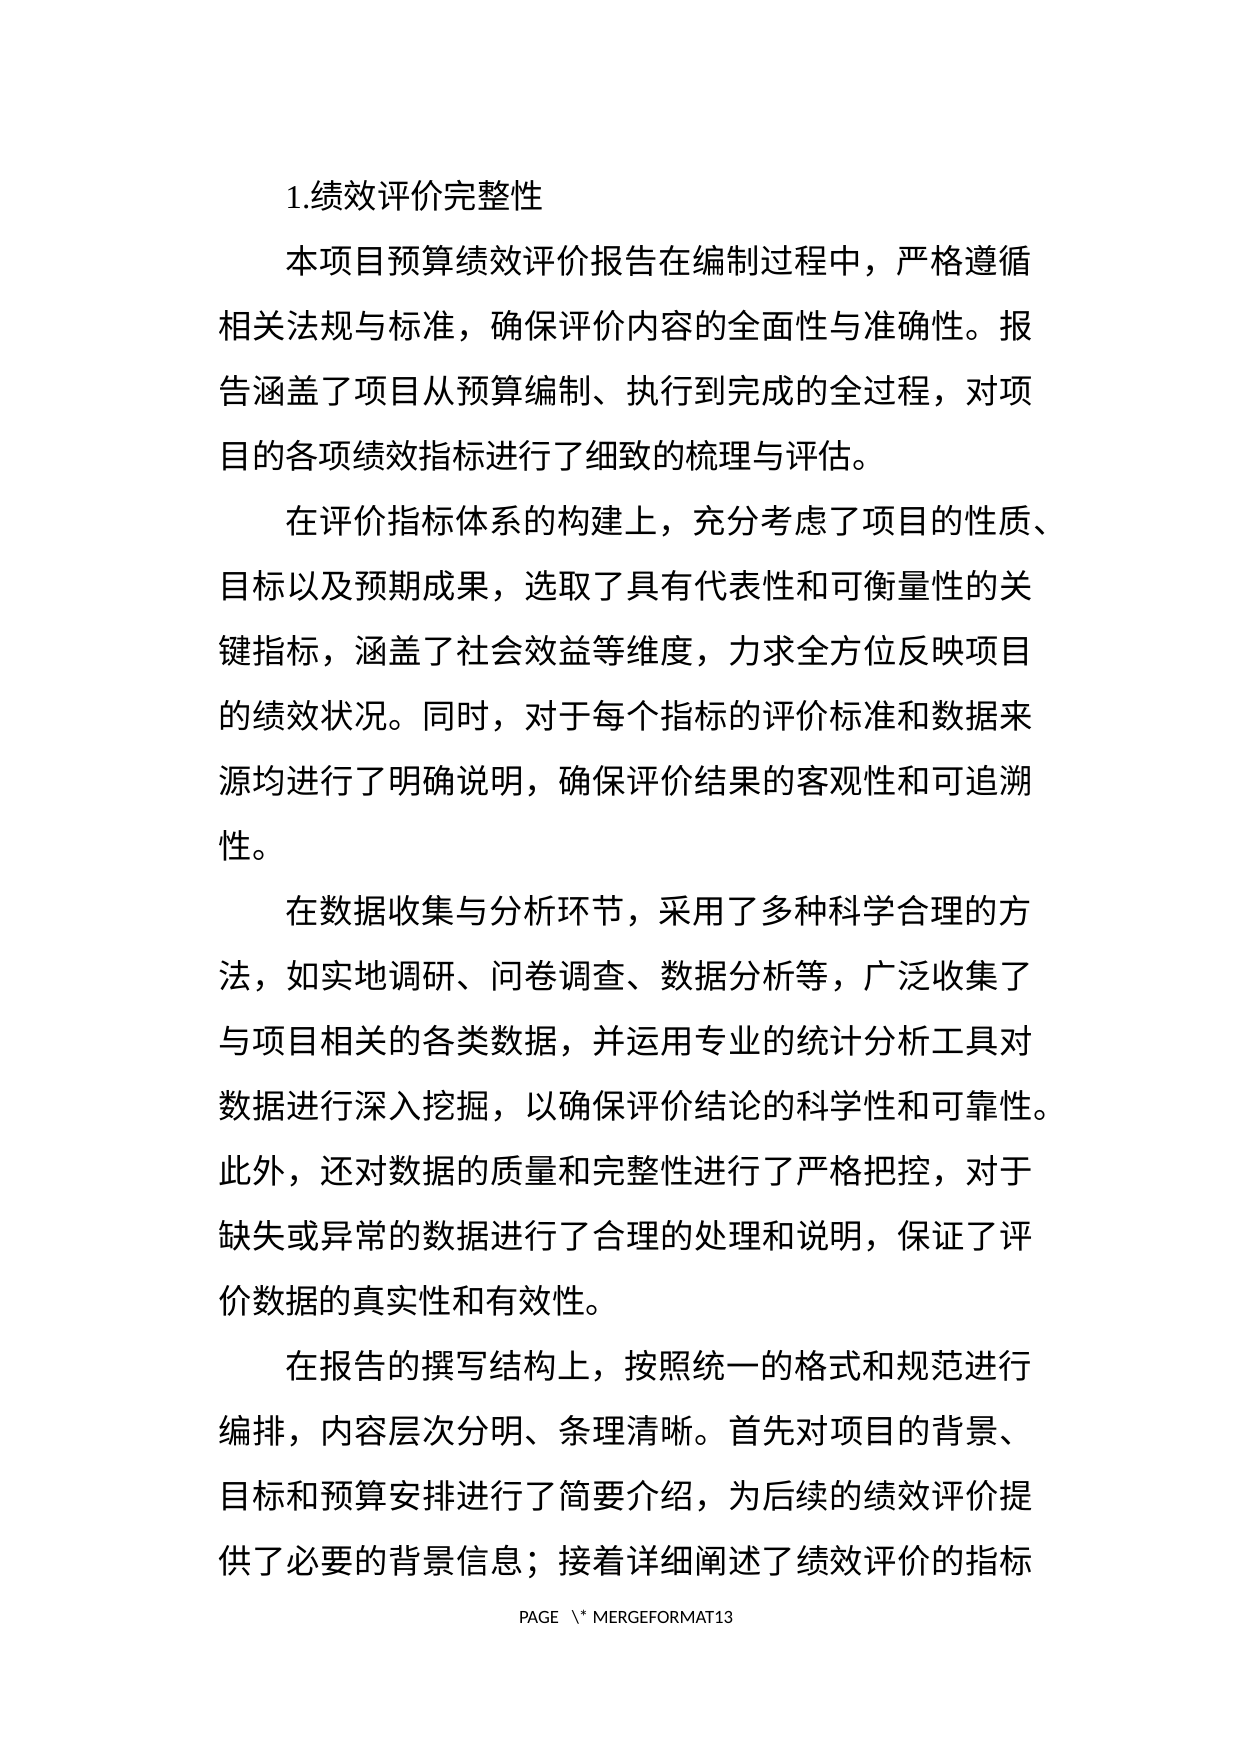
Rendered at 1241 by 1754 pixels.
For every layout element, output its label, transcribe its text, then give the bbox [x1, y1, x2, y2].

text 在评价指标体系的构建上，充分考虑了项目的性质、目标以及预期成果，选取了具有代表性和可衡量性的关键指标，涵盖了社会效益等维度，力求全方位反映项目的绩效状况。同时，对于每个指标的评价标准和数据来源均进行了明确说明，确保评价结果的客观性和可追溯性。 [218, 487, 1033, 877]
title 1.绩效评价完整性 [218, 162, 1033, 227]
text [218, 1332, 1033, 1592]
text 在数据收集与分析环节，采用了多种科学合理的方法，如实地调研、问卷调查、数据分析等，广泛收集了与项目相关的各类数据，并运用专业的统计分析工具对数据进行深入挖掘，以确保评价结论的科学性和可靠性。此外，还对数据的质量和完整性进行了严格把控，对于缺失或异常的数据进行了合理的处理和说明，保证了评价数据的真实性和有效性。 [218, 877, 1033, 1332]
text 本项目预算绩效评价报告在编制过程中，严格遵循相关法规与标准，确保评价内容的全面性与准确性。报告涵盖了项目从预算编制、执行到完成的全过程，对项目的各项绩效指标进行了细致的梳理与评估。 [218, 227, 1033, 487]
